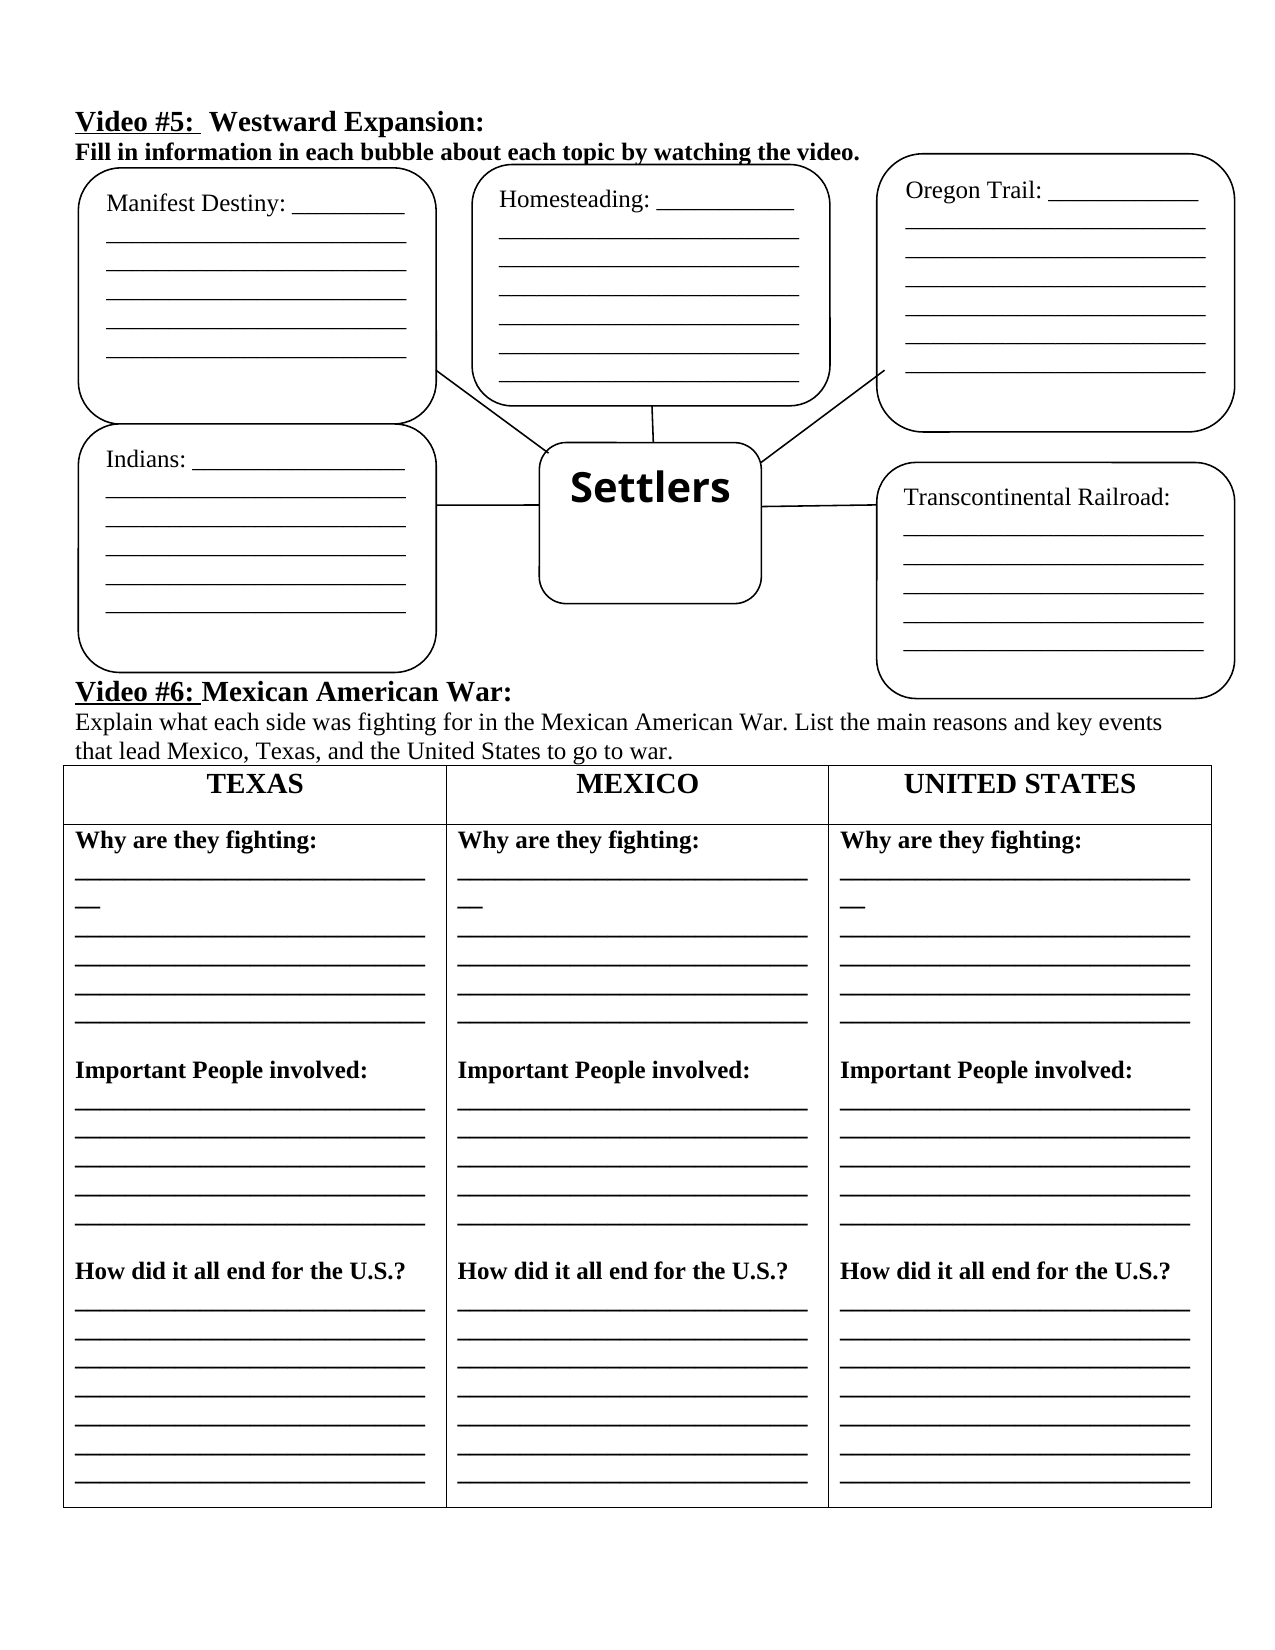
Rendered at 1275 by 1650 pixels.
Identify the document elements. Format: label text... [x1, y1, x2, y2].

table_header TEXAS [64, 766, 446, 824]
table_header UNITED STATES [829, 766, 1211, 824]
text Video #6: Mexican American War: [75, 674, 1200, 707]
text Fill in information in each bubble about each topic by watching the video. [75, 137, 1200, 166]
table_cell Why are they fighting: ______________________________ ____________________________ ____________________________ ____________________________ ____________________________ Important People involved: ____________________________ ____________________________ ____________________________ ____________________________ ____________________________ How did it all end for the U.S.? ____________________________ ____________________________ ____________________________ ____________________________ ____________________________ ____________________________ ____________________________ [64, 825, 446, 1507]
table_header MEXICO [447, 766, 828, 824]
table_cell Why are they fighting: ______________________________ ____________________________ ____________________________ ____________________________ ____________________________ Important People involved: ____________________________ ____________________________ ____________________________ ____________________________ ____________________________ How did it all end for the U.S.? ____________________________ ____________________________ ____________________________ ____________________________ ____________________________ ____________________________ ____________________________ [829, 825, 1211, 1507]
table_cell Why are they fighting: ______________________________ ____________________________ ____________________________ ____________________________ ____________________________ Important People involved: ____________________________ ____________________________ ____________________________ ____________________________ ____________________________ How did it all end for the U.S.? ____________________________ ____________________________ ____________________________ ____________________________ ____________________________ ____________________________ ____________________________ [447, 825, 828, 1507]
text Explain what each side was fighting for in the Mexican American War. List the main reasons and key events that lead Mexico, Texas, and the United States to go to war. [75, 707, 1200, 765]
text Video #5: Westward Expansion: [75, 104, 1200, 137]
